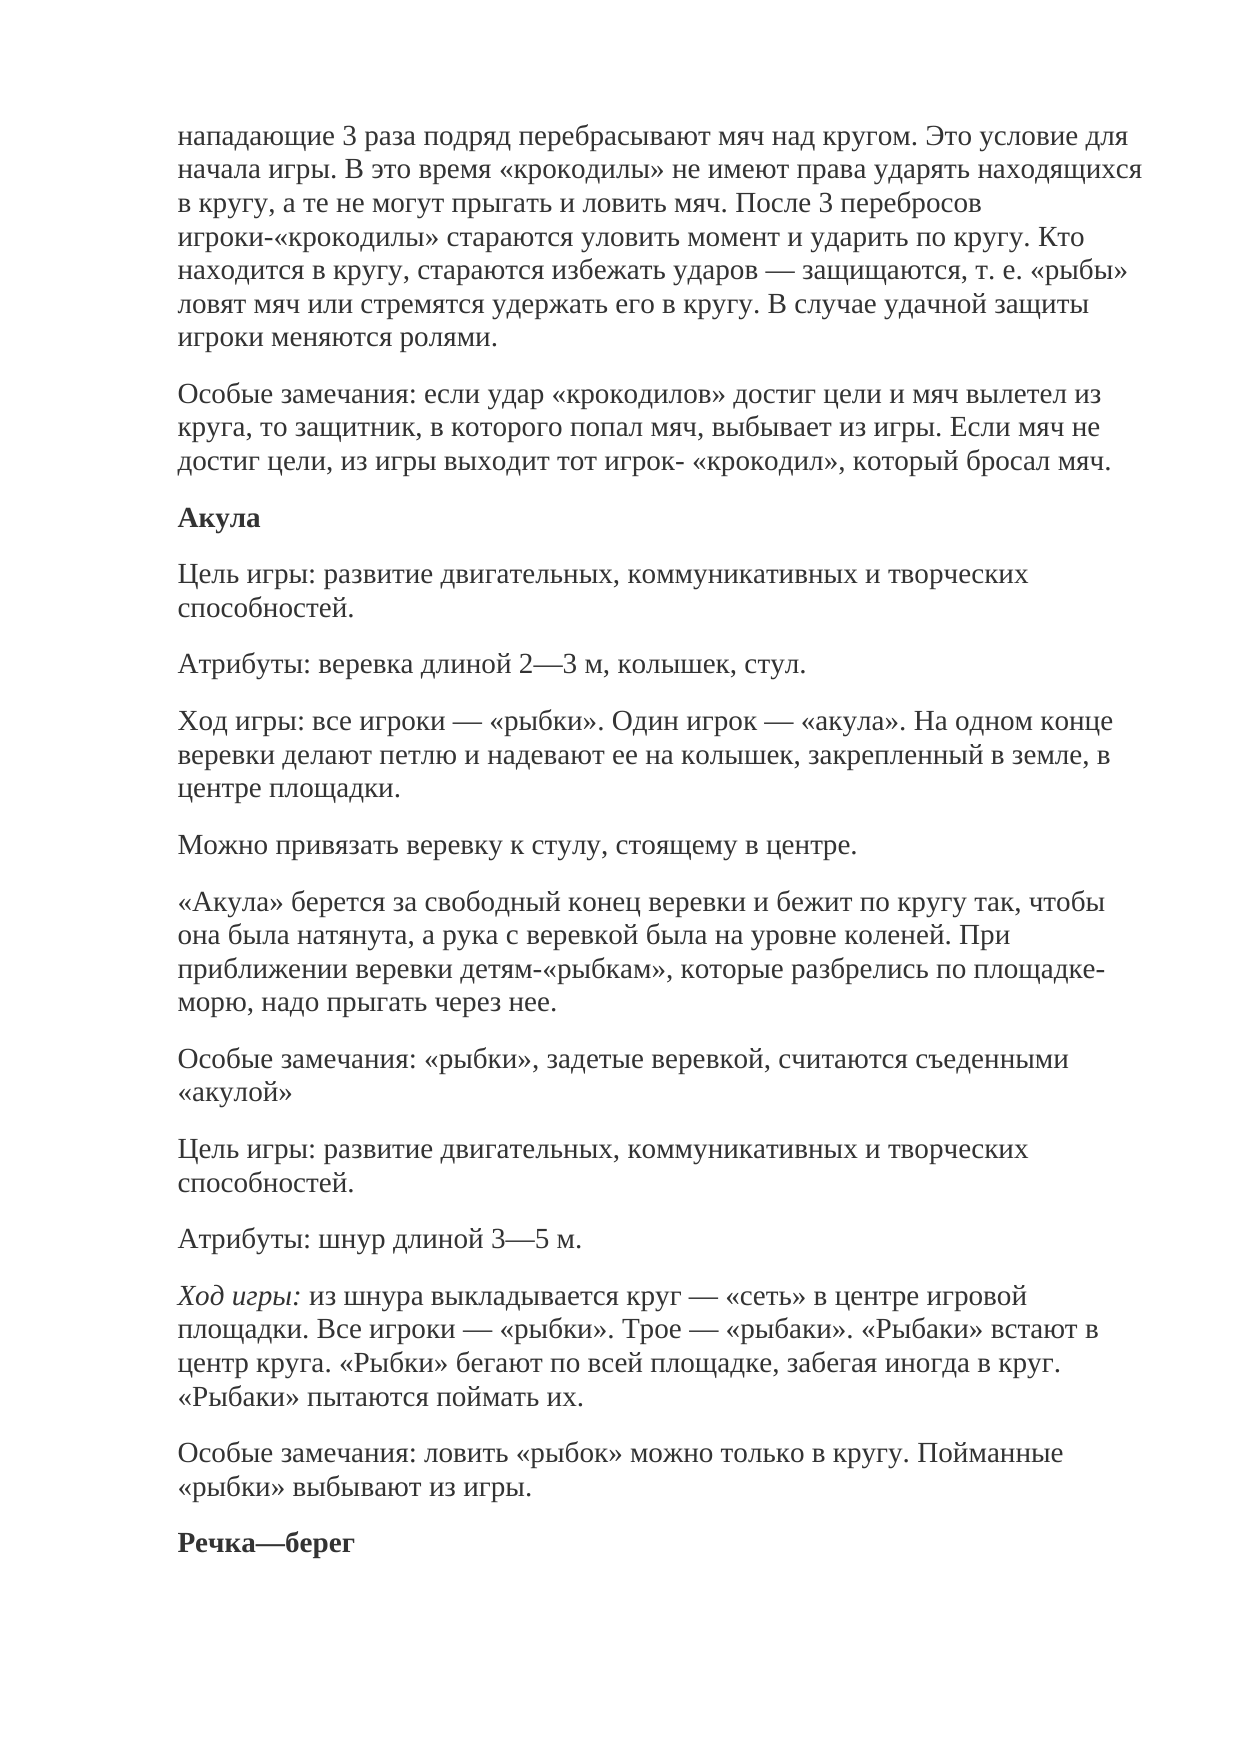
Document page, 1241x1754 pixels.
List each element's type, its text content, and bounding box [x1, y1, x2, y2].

text Речка—берег [177, 1526, 1152, 1559]
text Особые замечания: «рыбки», задетые веревкой, считаются съеденными «акулой» [177, 1041, 1152, 1108]
text Атрибуты: шнур длиной 3—5 м. [177, 1221, 1152, 1255]
text Особые замечания: ловить «рыбок» можно только в кругу. Пойманные «рыбки» выбывают из игры. [177, 1435, 1152, 1502]
text Можно привязать веревку к стулу, стоящему в центре. [177, 827, 1152, 861]
text Цель игры: развитие двигательных, коммуникативных и творческих способностей. [177, 1131, 1152, 1198]
text «Акула» берется за свободный конец веревки и бежит по кругу так, чтобы она была натянута, а рука с веревкой была на уровне коленей. При приближении веревки детям-«рыбкам», которые разбрелись по площадке-морю, надо прыгать через нее. [177, 884, 1152, 1018]
text Цель игры: развитие двигательных, коммуникативных и творческих способностей. [177, 556, 1152, 623]
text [177, 118, 1152, 353]
text Ход игры: все игроки — «рыбки». Один игрок — «акула». На одном конце веревки делают петлю и надевают ее на колышек, закрепленный в земле, в центре площадки. [177, 703, 1152, 804]
text Особые замечания: если удар «крокодилов» достиг цели и мяч вылетел из круга, то защитник, в которого попал мяч, выбывает из игры. Если мяч не достиг цели, из игры выходит тот игрок- «крокодил», который бросал мяч. [177, 376, 1152, 477]
text Акула [177, 500, 1152, 533]
text Атрибуты: веревка длиной 2—3 м, колышек, стул. [177, 647, 1152, 680]
text Ход игры: из шнура выкладывается круг — «сеть» в центре игровой площадки. Все игроки — «рыбки». Трое — «рыбаки». «Рыбаки» встают в центр круга. «Рыбки» бегают по всей площадке, забегая иногда в круг. «Рыбаки» пытаются поймать их. [177, 1278, 1152, 1412]
